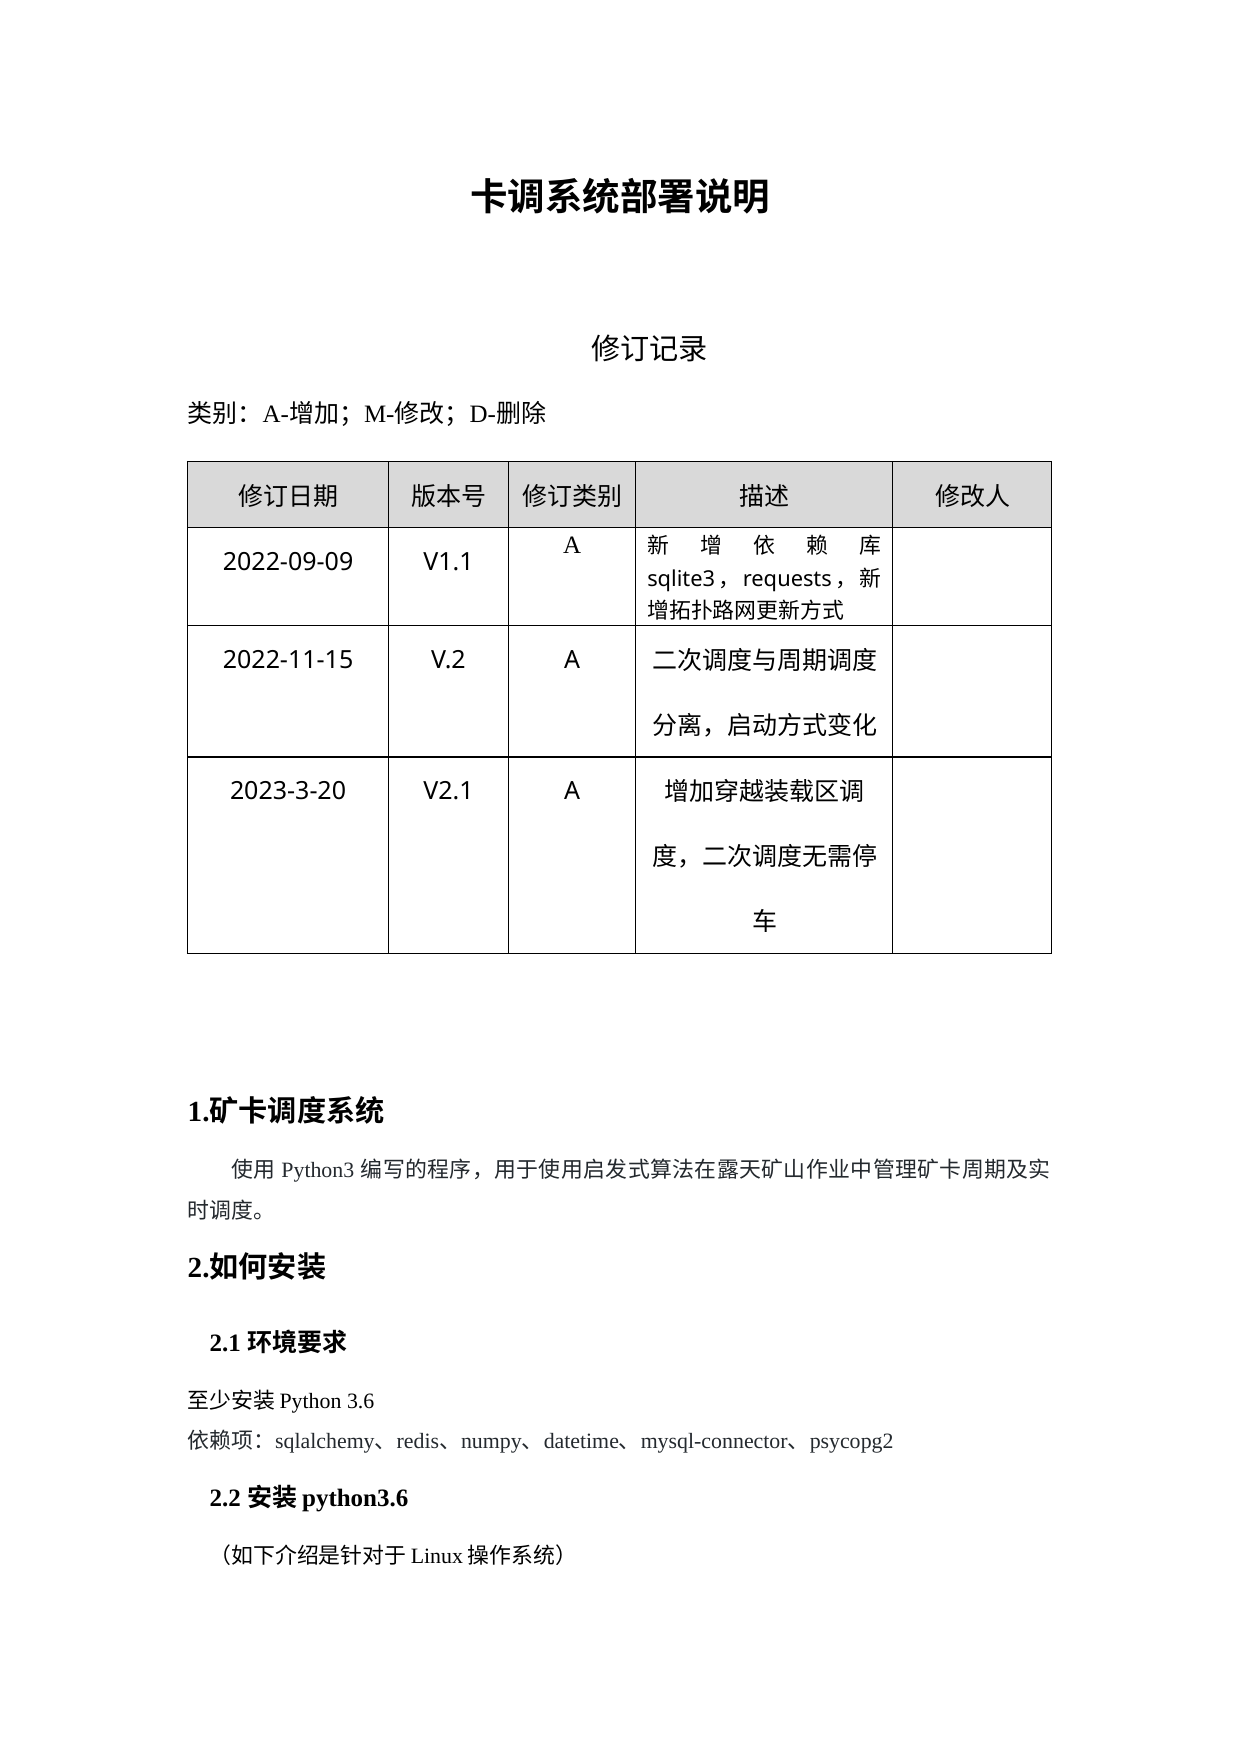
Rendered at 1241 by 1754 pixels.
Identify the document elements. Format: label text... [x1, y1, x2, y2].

table_header 版本号 [389, 462, 508, 527]
table_cell [893, 626, 1051, 756]
text 卡调系统部署说明 [187, 162, 1053, 227]
table_header 描述 [636, 462, 892, 527]
table_cell 2022-11-15 [188, 626, 388, 756]
table_cell [893, 528, 1051, 625]
table_cell 2022-09-09 [188, 528, 388, 625]
table_cell V.2 [389, 626, 508, 756]
table_cell V1.1 [389, 528, 508, 625]
table_cell 2023-3-20 [188, 758, 388, 952]
text 依赖项：sqlalchemy、redis、numpy、datetime、mysql-connector、psycopg2 [187, 1423, 439, 1455]
table_cell 新增依赖库sqlite3，requests，新增拓扑路网更新方式 [636, 528, 892, 625]
text 使用 Python3 编写的程序，用于使用启发式算法在露天矿山作业中管理矿卡周期及实时调度。 [187, 1152, 1053, 1225]
subtitle 1.矿卡调度系统 [187, 1076, 1053, 1141]
text 依赖项：sqlalchemy、redis、numpy、datetime、mysql-connector、psycopg2 [641, 1423, 1053, 1455]
table_header 修订日期 [188, 462, 388, 527]
text （如下介绍是针对于Linux操作系统） [187, 1537, 1053, 1570]
subtitle 2.2 安装python3.6 [209, 1463, 1053, 1528]
table_header 修订类别 [509, 462, 635, 527]
table_cell A [509, 626, 635, 756]
table_cell V2.1 [389, 758, 508, 952]
table_header 修改人 [893, 462, 1051, 527]
text 修订记录 [187, 314, 1053, 379]
table_cell 二次调度与周期调度分离，启动方式变化 [636, 626, 892, 756]
text 至少安装Python 3.6 [187, 1382, 1053, 1415]
text 依赖项：sqlalchemy、redis、numpy、datetime、mysql-connector、psycopg2 [461, 1423, 619, 1455]
subtitle 2.如何安装 [187, 1233, 1053, 1298]
table_cell A [509, 528, 635, 625]
table_cell 增加穿越装载区调度，二次调度无需停车 [636, 758, 892, 952]
text 类别：A-增加；M-修改；D-删除 [187, 379, 1053, 444]
table_cell [893, 758, 1051, 952]
subtitle 2.1 环境要求 [209, 1308, 1053, 1373]
table_cell A [509, 758, 635, 952]
